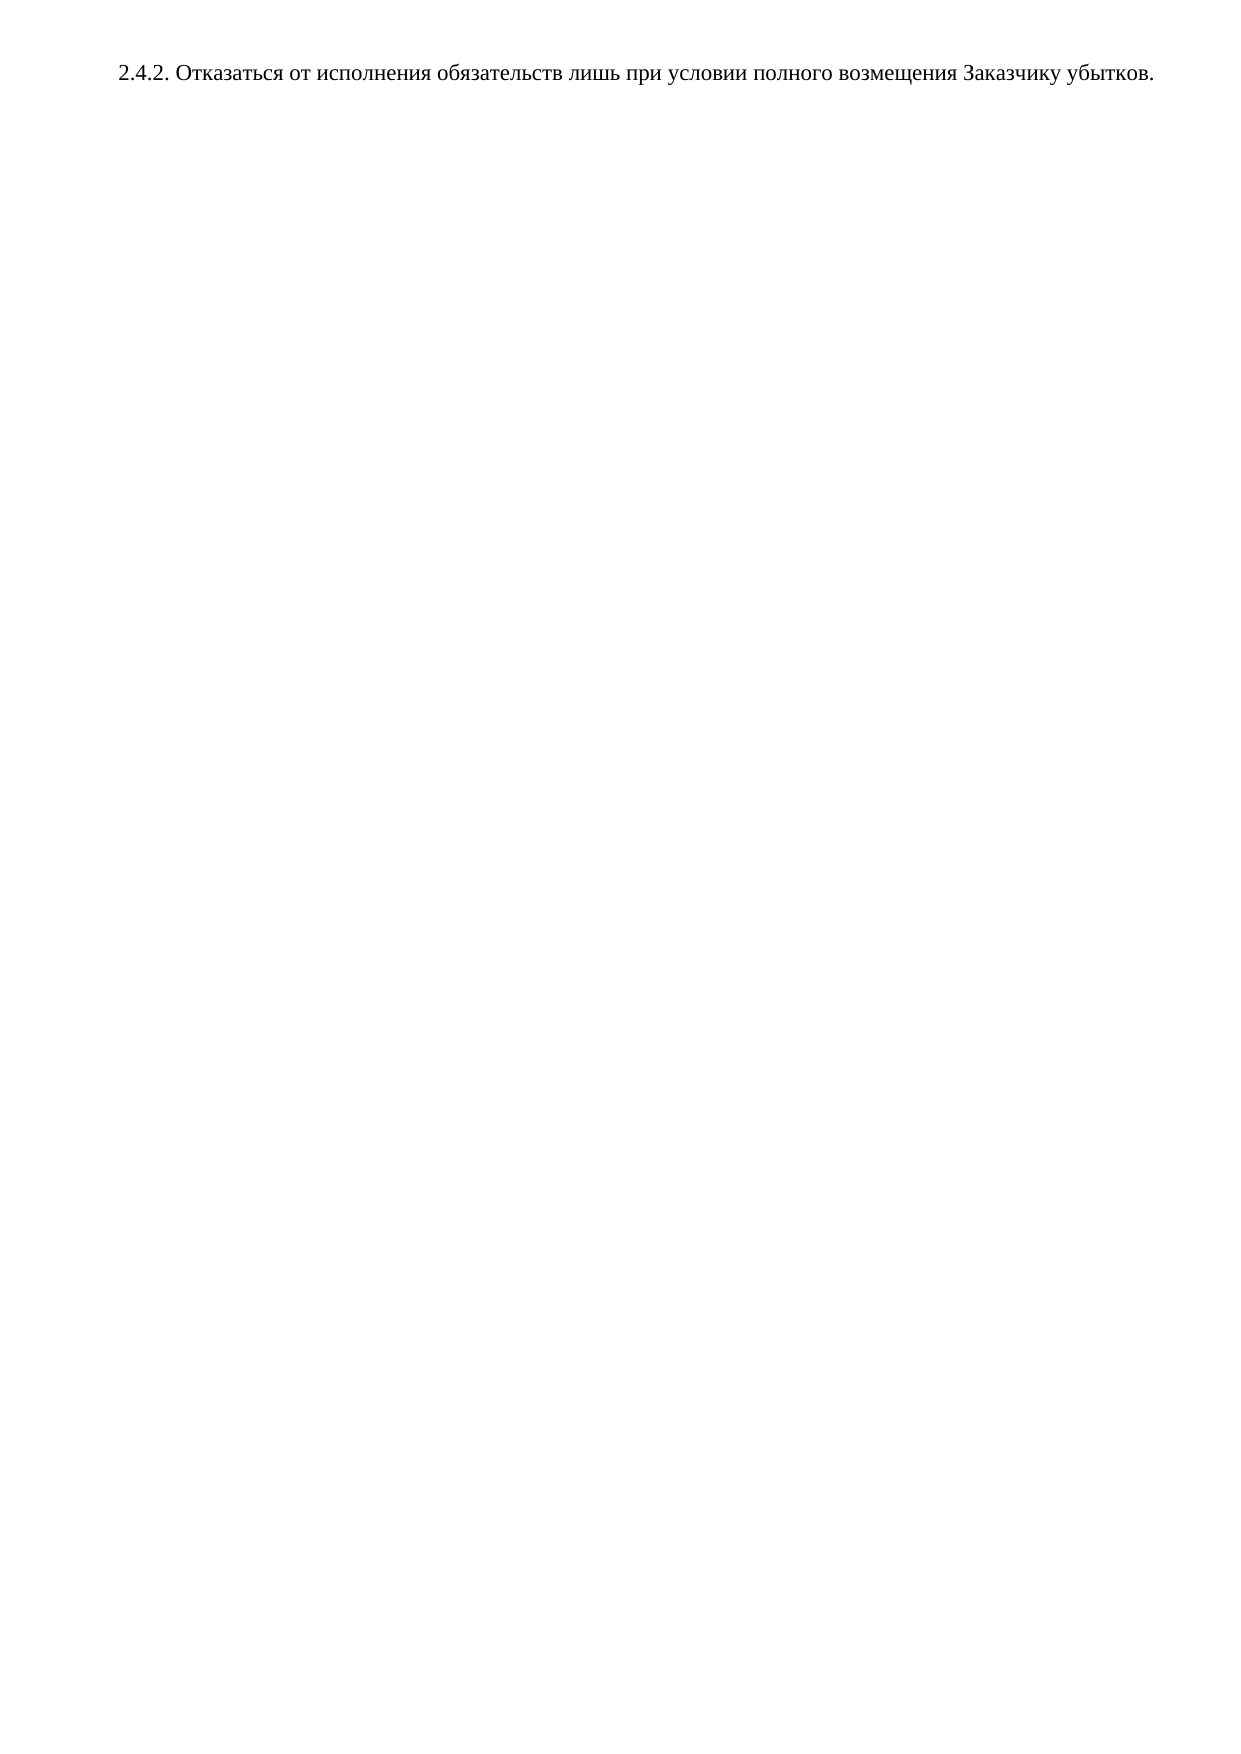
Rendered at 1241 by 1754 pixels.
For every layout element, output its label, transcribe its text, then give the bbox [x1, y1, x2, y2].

text 2.4.2. Отказаться от исполнения обязательств лишь при условии полного возмещения Заказчику убытков. [59, 59, 1181, 85]
